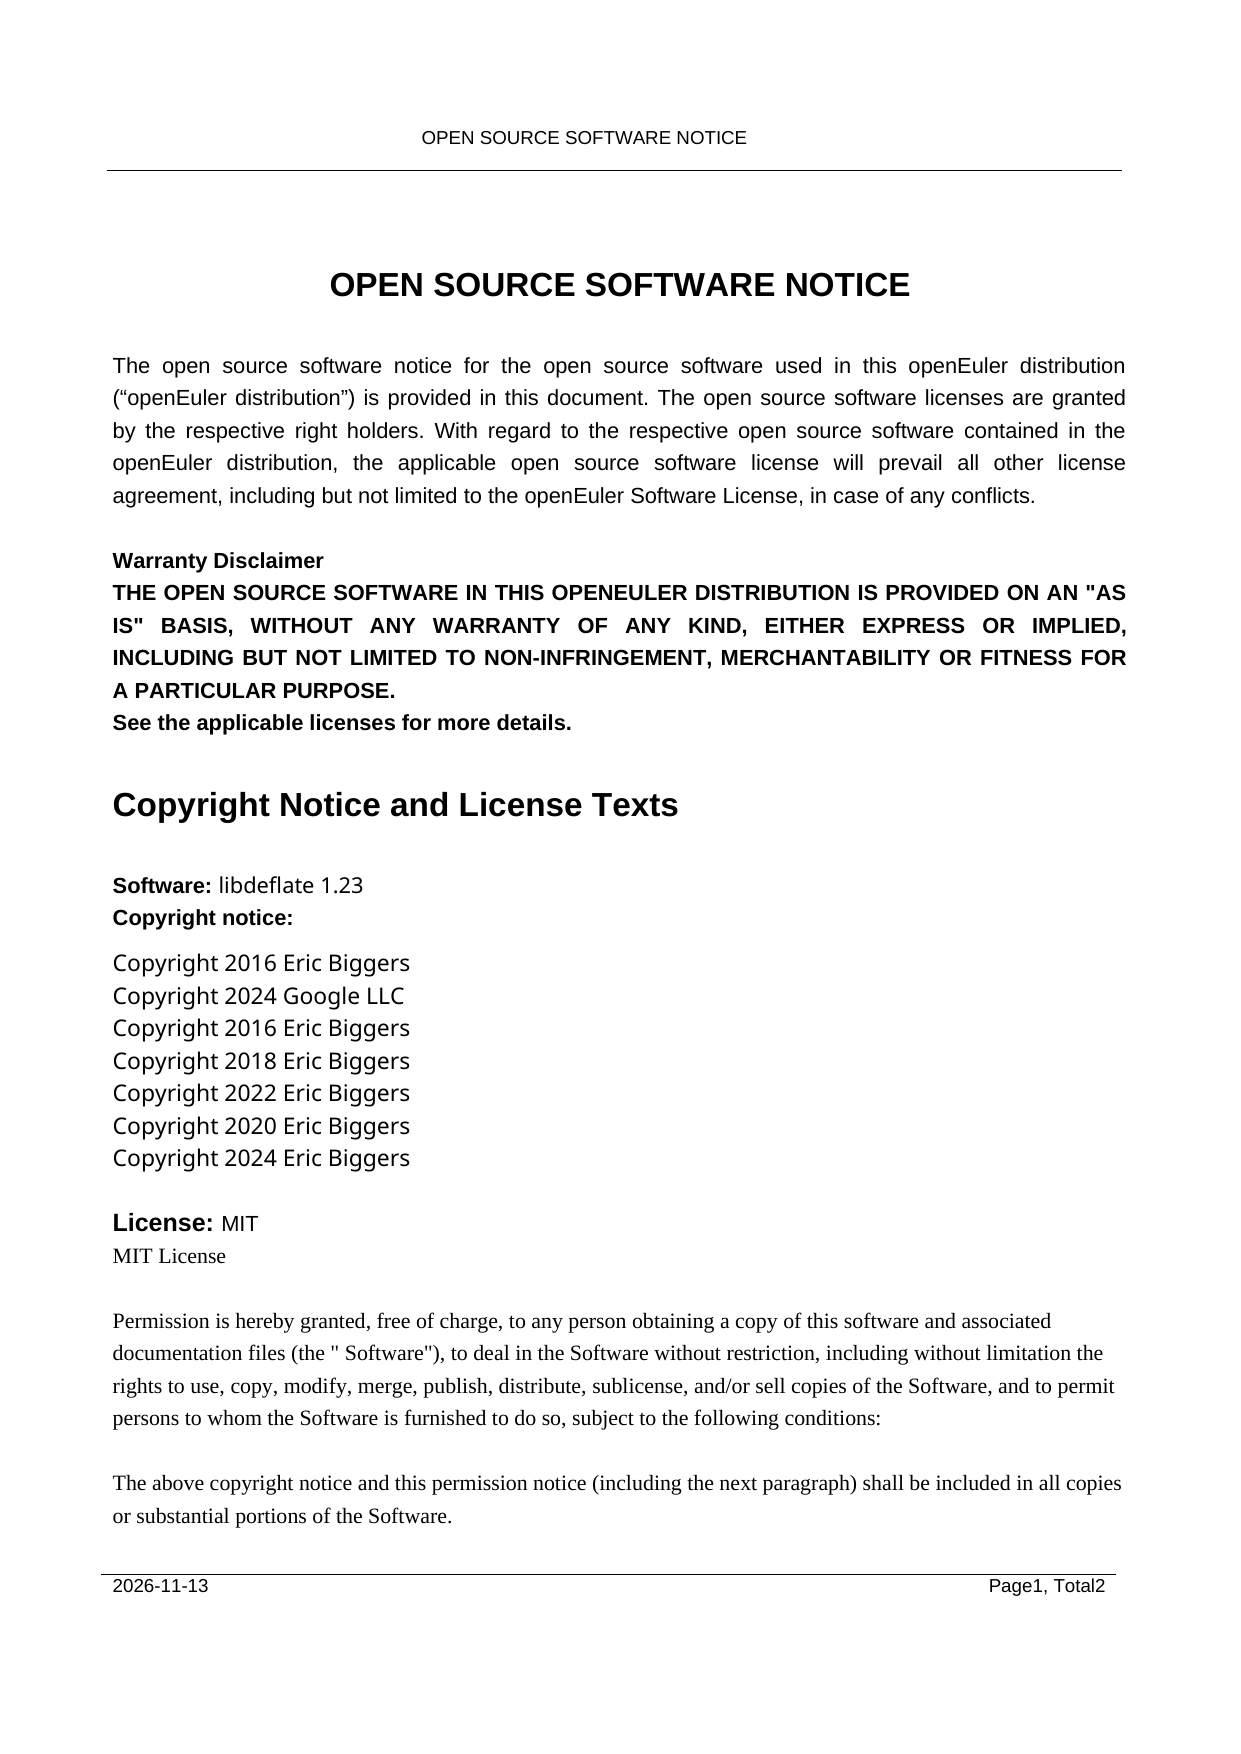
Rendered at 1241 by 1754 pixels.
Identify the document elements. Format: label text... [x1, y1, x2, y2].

text Warranty Disclaimer [112, 544, 1128, 576]
text License: MIT [112, 1207, 1128, 1239]
text Copyright notice: [112, 901, 1128, 934]
text Copyright 2016 Eric Biggers Copyright 2024 Google LLC Copyright 2016 Eric Biggers Copyright 2018 Eric Biggers Copyright 2022 Eric Biggers Copyright 2020 Eric Biggers Copyright 2024 Eric Biggers [112, 947, 1128, 1207]
text OPEN SOURCE SOFTWARE NOTICE [112, 251, 1128, 316]
title Software: libdeflate 1.23 [112, 869, 1128, 901]
text Copyright Notice and License Texts [112, 771, 1128, 836]
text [112, 1239, 1128, 1532]
text The open source software notice for the open source software used in this openEuler distribution (“openEuler distribution”) is provided in this document. The open source software licenses are granted by the respective right holders. With regard to the respective open source software contained in the openEuler distribution, the applicable open source software license will prevail all other license agreement, including but not limited to the openEuler Software License, in case of any conflicts. [112, 349, 1128, 511]
text THE OPEN SOURCE SOFTWARE IN THIS OPENEULER DISTRIBUTION IS PROVIDED ON AN "AS IS" BASIS, WITHOUT ANY WARRANTY OF ANY KIND, EITHER EXPRESS OR IMPLIED, INCLUDING BUT NOT LIMITED TO NON-INFRINGEMENT, MERCHANTABILITY OR FITNESS FOR A PARTICULAR PURPOSE. See the applicable licenses for more details. [112, 576, 1128, 739]
